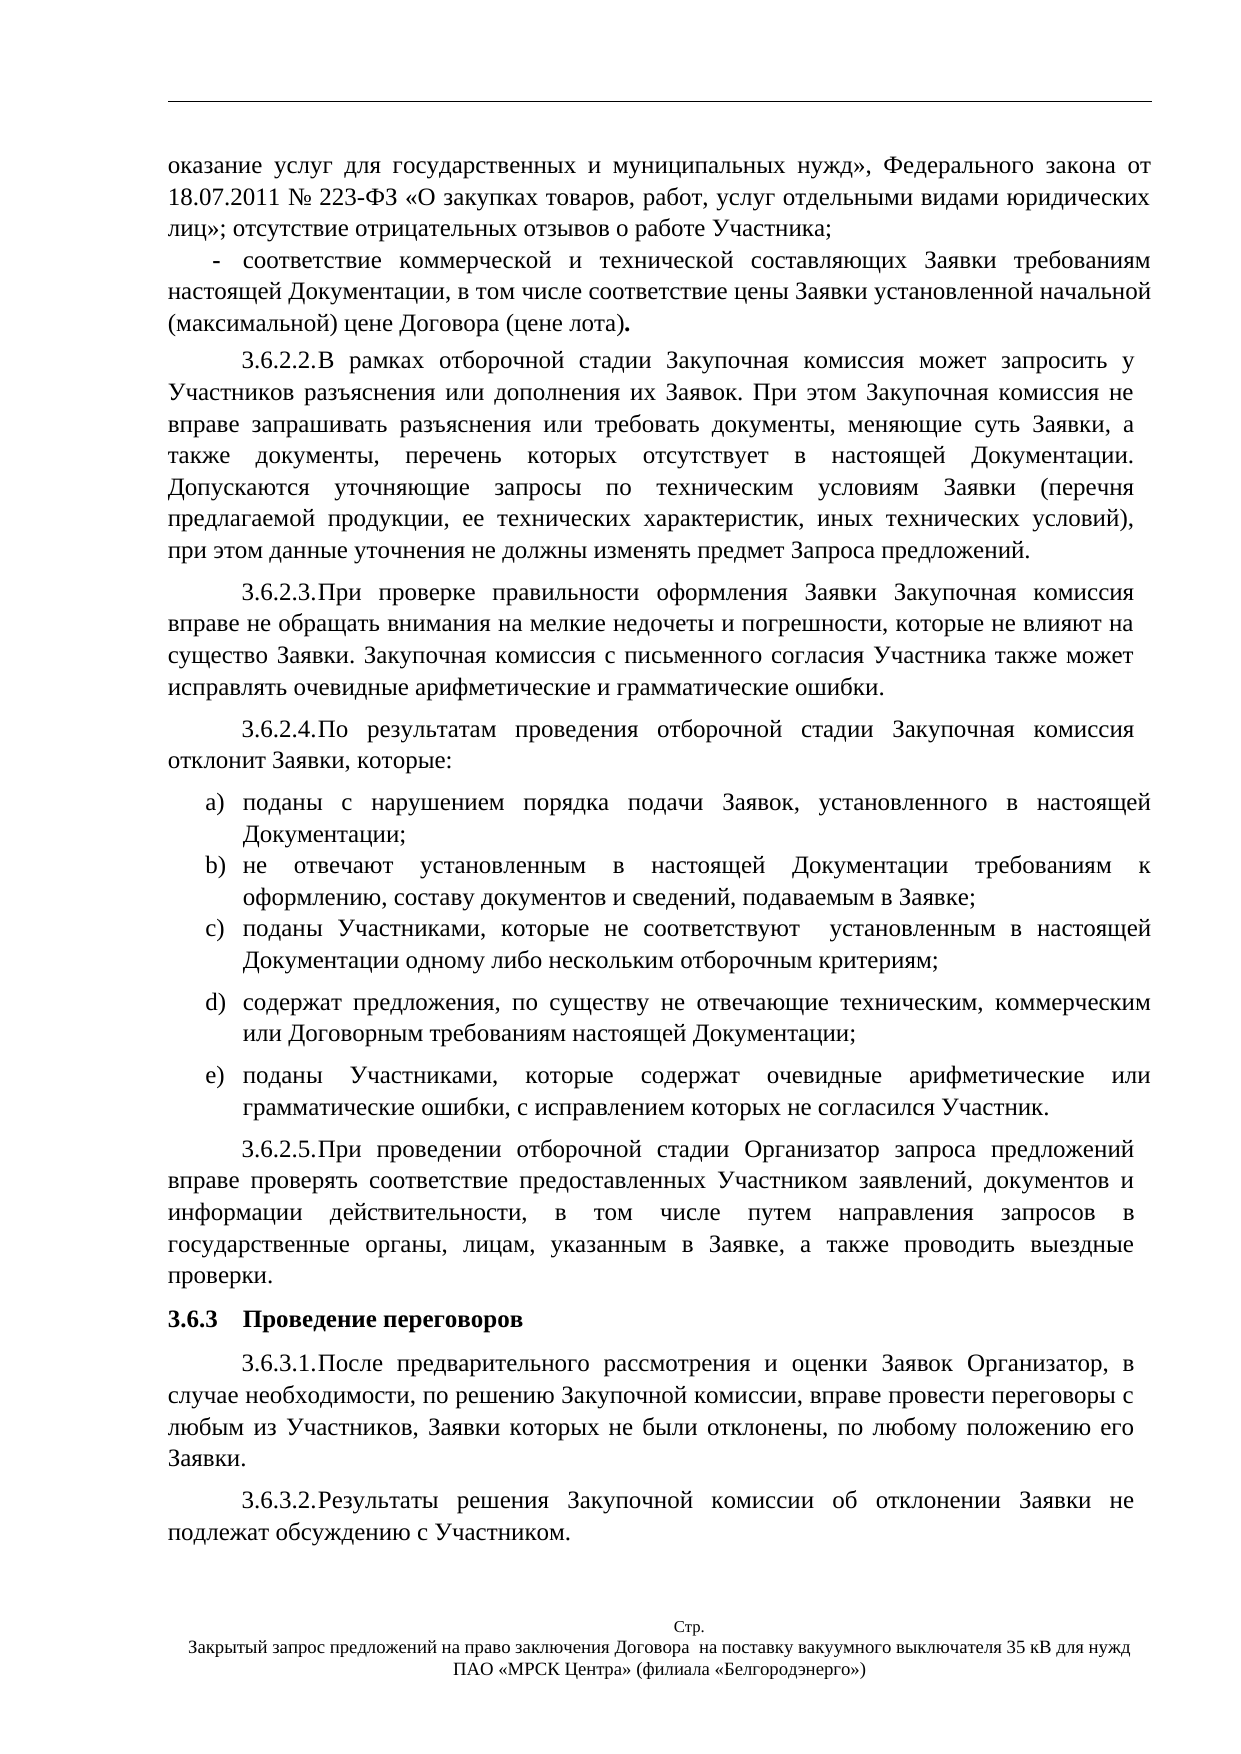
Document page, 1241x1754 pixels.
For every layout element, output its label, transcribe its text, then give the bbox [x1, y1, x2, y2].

list После предварительного рассмотрения и оценки Заявок Организатор, в случае необходимости, по решению Закупочной комиссии, вправе провести переговоры с любым из Участников, Заявки которых не были отклонены, по любому положению его Заявки. [168, 1348, 1135, 1472]
list не отвечают установленным в настоящей Документации требованиям к оформлению, составу документов и сведений, подаваемым в Заявке; [205, 850, 1152, 911]
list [168, 150, 1152, 242]
list При проведении отборочной стадии Организатор запроса предложений вправе проверять соответствие предоставленных Участником заявлений, документов и информации действительности, в том числе путем направления запросов в государственные органы, лицам, указанным в Заявке, а также проводить выездные проверки. [168, 1134, 1135, 1289]
list При проверке правильности оформления Заявки Закупочная комиссия вправе не обращать внимания на мелкие недочеты и погрешности, которые не влияют на существо Заявки. Закупочная комиссия с письменного согласия Участника также может исправлять очевидные арифметические и грамматические ошибки. [168, 577, 1135, 700]
list поданы с нарушением порядка подачи Заявок, установленного в настоящей Документации; [205, 787, 1152, 847]
list содержат предложения, по существу не отвечающие техническим, коммерческим или Договорным требованиям настоящей Документации; [205, 987, 1152, 1047]
list поданы Участниками, которые не соответствуют установленным в настоящей Документации одному либо нескольким отборочным критериям; [205, 913, 1152, 974]
list поданы Участниками, которые содержат очевидные арифметические или грамматические ошибки, с исправлением которых не согласился Участник. [205, 1061, 1152, 1121]
list В рамках отборочной стадии Закупочная комиссия может запросить у Участников разъяснения или дополнения их Заявок. При этом Закупочная комиссия не вправе запрашивать разъяснения или требовать документы, меняющие суть Заявки, а также документы, перечень которых отсутствует в настоящей Документации. Допускаются уточняющие запросы по техническим условиям Заявки (перечня предлагаемой продукции, ее технических характеристик, иных технических условий), при этом данные уточнения не должны изменять предмет Запроса предложений. [168, 346, 1135, 564]
list соответствие коммерческой и технической составляющих Заявки требованиям настоящей Документации, в том числе соответствие цены Заявки установленной начальной (максимальной) цене Договора (цене лота). [168, 245, 1152, 337]
subtitle Проведение переговоров [168, 1304, 1152, 1333]
list По результатам проведения отборочной стадии Закупочная комиссия отклонит Заявки, которые: [168, 714, 1135, 774]
list Результаты решения Закупочной комиссии об отклонении Заявки не подлежат обсуждению с Участником. [168, 1485, 1135, 1545]
